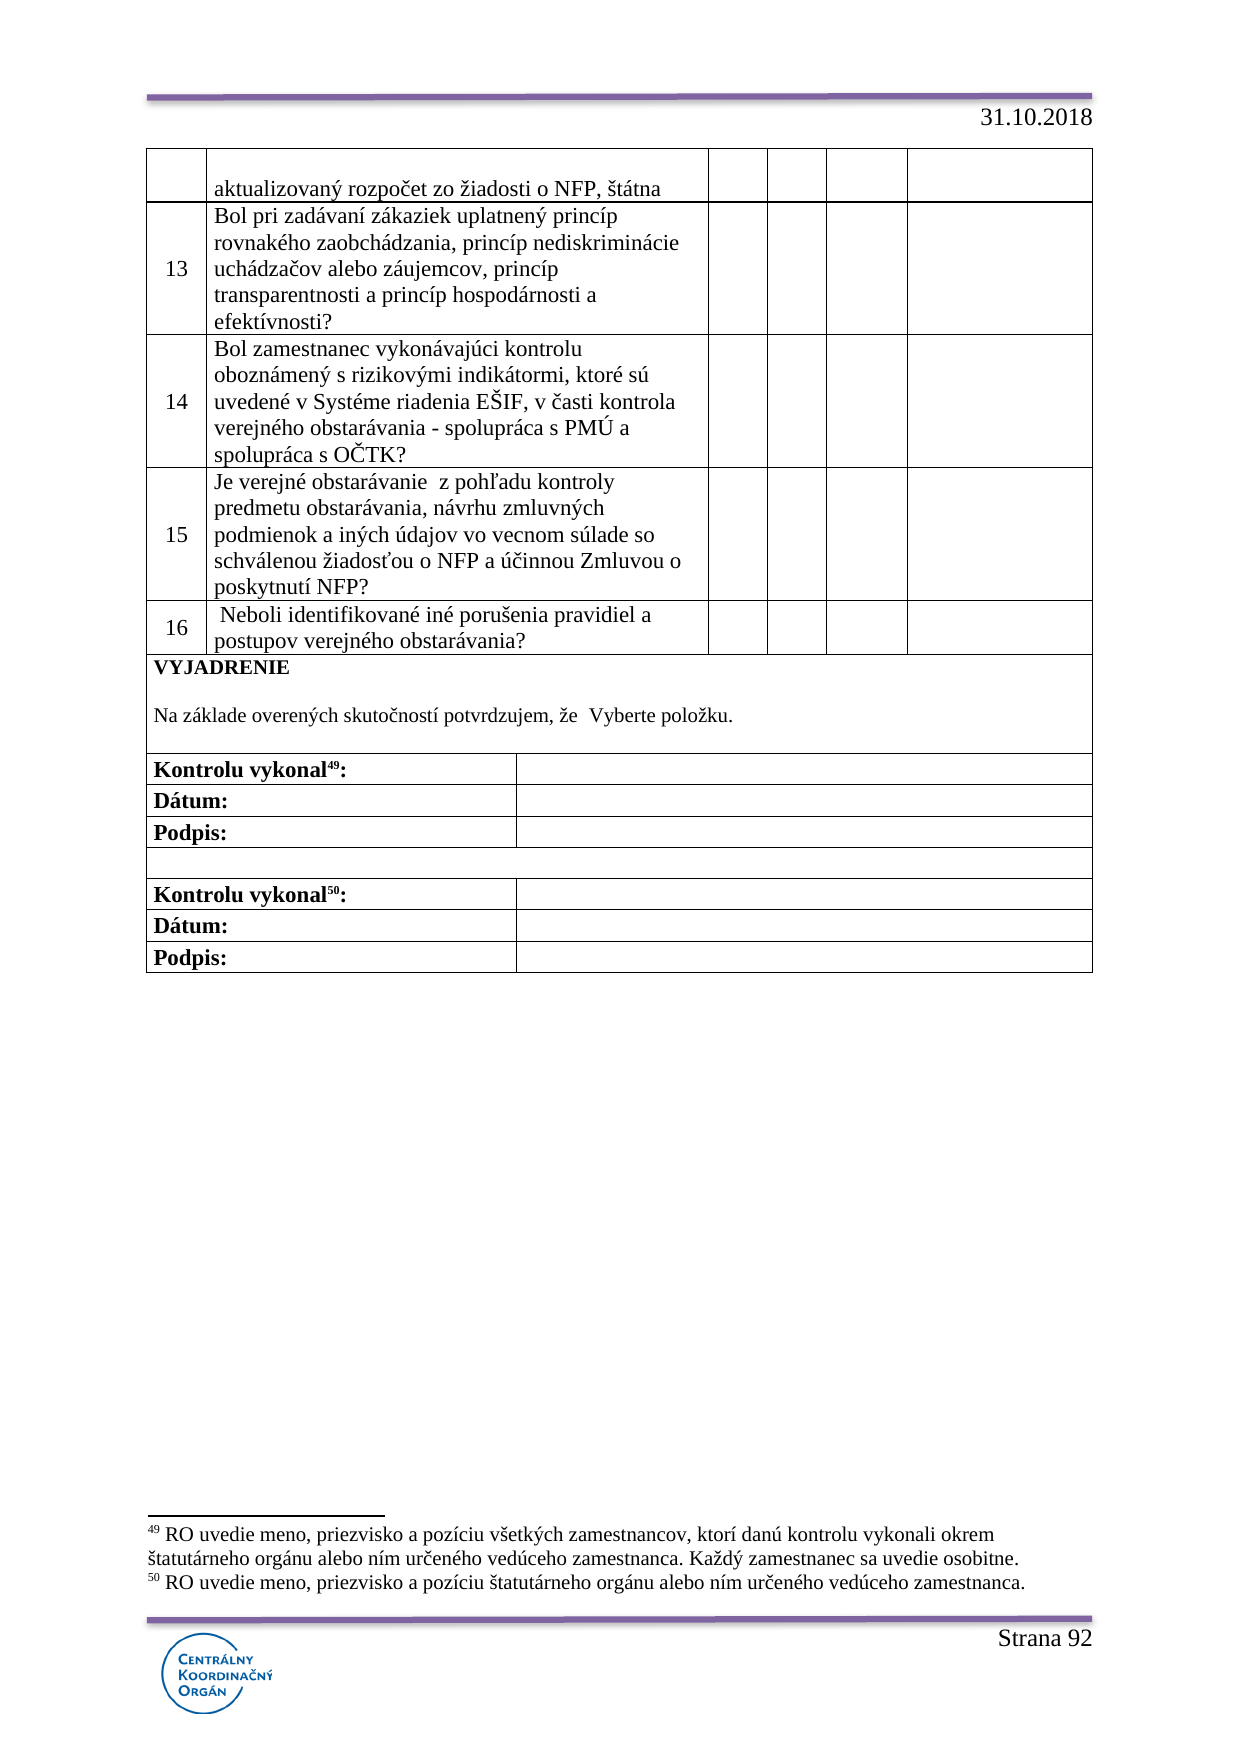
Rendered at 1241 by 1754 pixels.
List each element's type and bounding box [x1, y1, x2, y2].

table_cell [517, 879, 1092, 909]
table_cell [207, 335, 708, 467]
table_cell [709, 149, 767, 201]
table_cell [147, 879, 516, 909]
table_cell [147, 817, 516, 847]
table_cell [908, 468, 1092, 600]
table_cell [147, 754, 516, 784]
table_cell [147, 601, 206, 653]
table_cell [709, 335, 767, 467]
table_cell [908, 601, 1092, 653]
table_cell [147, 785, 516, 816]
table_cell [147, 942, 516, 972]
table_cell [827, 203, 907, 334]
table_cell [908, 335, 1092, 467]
picture [159, 1631, 272, 1713]
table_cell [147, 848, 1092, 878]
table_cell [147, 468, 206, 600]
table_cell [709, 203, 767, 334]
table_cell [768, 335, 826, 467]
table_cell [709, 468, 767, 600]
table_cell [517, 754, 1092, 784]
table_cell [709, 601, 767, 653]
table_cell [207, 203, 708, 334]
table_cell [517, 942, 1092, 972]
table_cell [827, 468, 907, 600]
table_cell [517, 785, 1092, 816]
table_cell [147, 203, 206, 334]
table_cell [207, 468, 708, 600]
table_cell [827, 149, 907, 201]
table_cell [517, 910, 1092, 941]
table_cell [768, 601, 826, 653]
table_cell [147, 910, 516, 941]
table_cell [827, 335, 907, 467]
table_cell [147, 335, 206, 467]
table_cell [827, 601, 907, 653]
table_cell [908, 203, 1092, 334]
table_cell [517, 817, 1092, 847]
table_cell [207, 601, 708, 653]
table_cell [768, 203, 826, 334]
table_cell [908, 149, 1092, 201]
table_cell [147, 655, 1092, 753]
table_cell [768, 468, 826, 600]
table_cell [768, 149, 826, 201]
